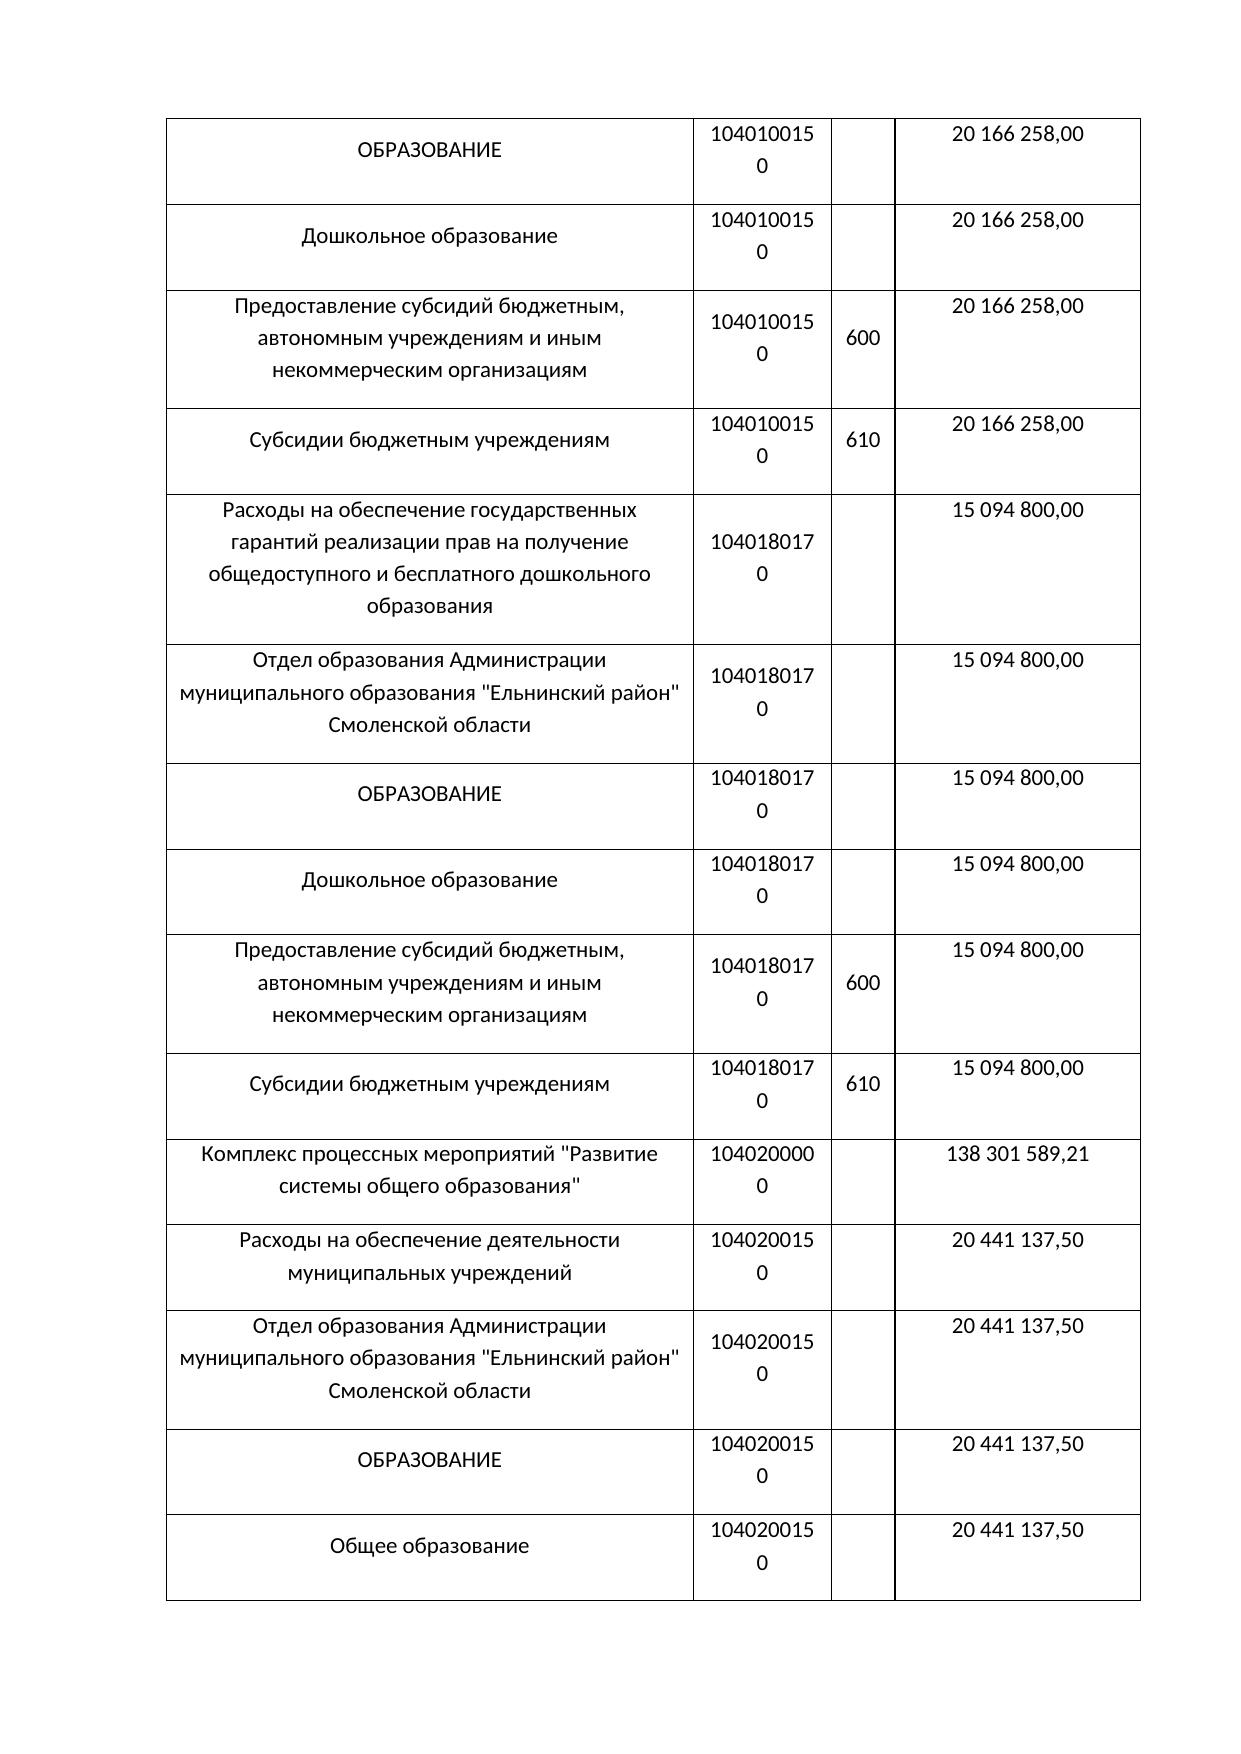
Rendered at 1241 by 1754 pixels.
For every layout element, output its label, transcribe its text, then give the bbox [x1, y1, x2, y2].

table_cell Комплекс процессных мероприятий "Развитие системы общего образования" [167, 1140, 693, 1224]
table_cell Расходы на обеспечение деятельности муниципальных учреждений [167, 1225, 693, 1310]
table_cell 15 094 800,00 [896, 495, 1140, 644]
table_cell 610 [832, 409, 894, 494]
table_cell 1040200150 [694, 1225, 831, 1310]
table_cell 15 094 800,00 [896, 764, 1140, 848]
table_cell [832, 1430, 894, 1514]
table_cell [832, 119, 894, 204]
table_cell 1040100150 [694, 409, 831, 494]
table_cell ОБРАЗОВАНИЕ [167, 119, 693, 204]
table_cell Субсидии бюджетным учреждениям [167, 409, 693, 494]
table_cell Субсидии бюджетным учреждениям [167, 1054, 693, 1138]
table_cell Отдел образования Администрации муниципального образования "Ельнинский район" Смоленской области [167, 645, 693, 762]
table_cell 138 301 589,21 [896, 1140, 1140, 1224]
table_cell 600 [832, 935, 894, 1052]
table_cell [832, 205, 894, 290]
table_cell Расходы на обеспечение государственных гарантий реализации прав на получение общедоступного и бесплатного дошкольного образования [167, 495, 693, 644]
table_cell 20 441 137,50 [896, 1430, 1140, 1514]
table_cell 1040100150 [694, 205, 831, 290]
table_cell [832, 1140, 894, 1224]
table_cell 20 166 258,00 [896, 119, 1140, 204]
table_cell 20 441 137,50 [896, 1225, 1140, 1310]
table_cell ОБРАЗОВАНИЕ [167, 1430, 693, 1514]
table_cell 15 094 800,00 [896, 935, 1140, 1052]
table_cell 20 166 258,00 [896, 409, 1140, 494]
table_cell 1040100150 [694, 291, 831, 408]
table_cell Дошкольное образование [167, 205, 693, 290]
table_cell 1040200000 [694, 1140, 831, 1224]
table_cell [832, 1225, 894, 1310]
table_cell 1040200150 [694, 1430, 831, 1514]
table_cell [832, 495, 894, 644]
table_cell [832, 1311, 894, 1428]
table_cell Отдел образования Администрации муниципального образования "Ельнинский район" Смоленской области [167, 1311, 693, 1428]
table_cell 1040180170 [694, 495, 831, 644]
table_cell [832, 1515, 894, 1600]
table_cell 1040180170 [694, 1054, 831, 1138]
table_cell [832, 645, 894, 762]
table_cell Дошкольное образование [167, 850, 693, 934]
table_cell 15 094 800,00 [896, 645, 1140, 762]
table_cell 1040200150 [694, 1515, 831, 1600]
table_cell 1040100150 [694, 119, 831, 204]
table_cell [832, 764, 894, 848]
table_cell 1040180170 [694, 645, 831, 762]
table_cell 20 166 258,00 [896, 291, 1140, 408]
table_cell 20 441 137,50 [896, 1515, 1140, 1600]
table_cell [832, 850, 894, 934]
table_cell 1040180170 [694, 764, 831, 848]
table_cell 1040200150 [694, 1311, 831, 1428]
table_cell 1040180170 [694, 935, 831, 1052]
table_cell 610 [832, 1054, 894, 1138]
table_cell 1040180170 [694, 850, 831, 934]
table_cell 20 441 137,50 [896, 1311, 1140, 1428]
table_cell Предоставление субсидий бюджетным, автономным учреждениям и иным некоммерческим организациям [167, 935, 693, 1052]
table_cell 600 [832, 291, 894, 408]
table_cell Предоставление субсидий бюджетным, автономным учреждениям и иным некоммерческим организациям [167, 291, 693, 408]
table_cell 15 094 800,00 [896, 1054, 1140, 1138]
table_cell ОБРАЗОВАНИЕ [167, 764, 693, 848]
table_cell 15 094 800,00 [896, 850, 1140, 934]
table_cell Общее образование [167, 1515, 693, 1600]
table_cell 20 166 258,00 [896, 205, 1140, 290]
